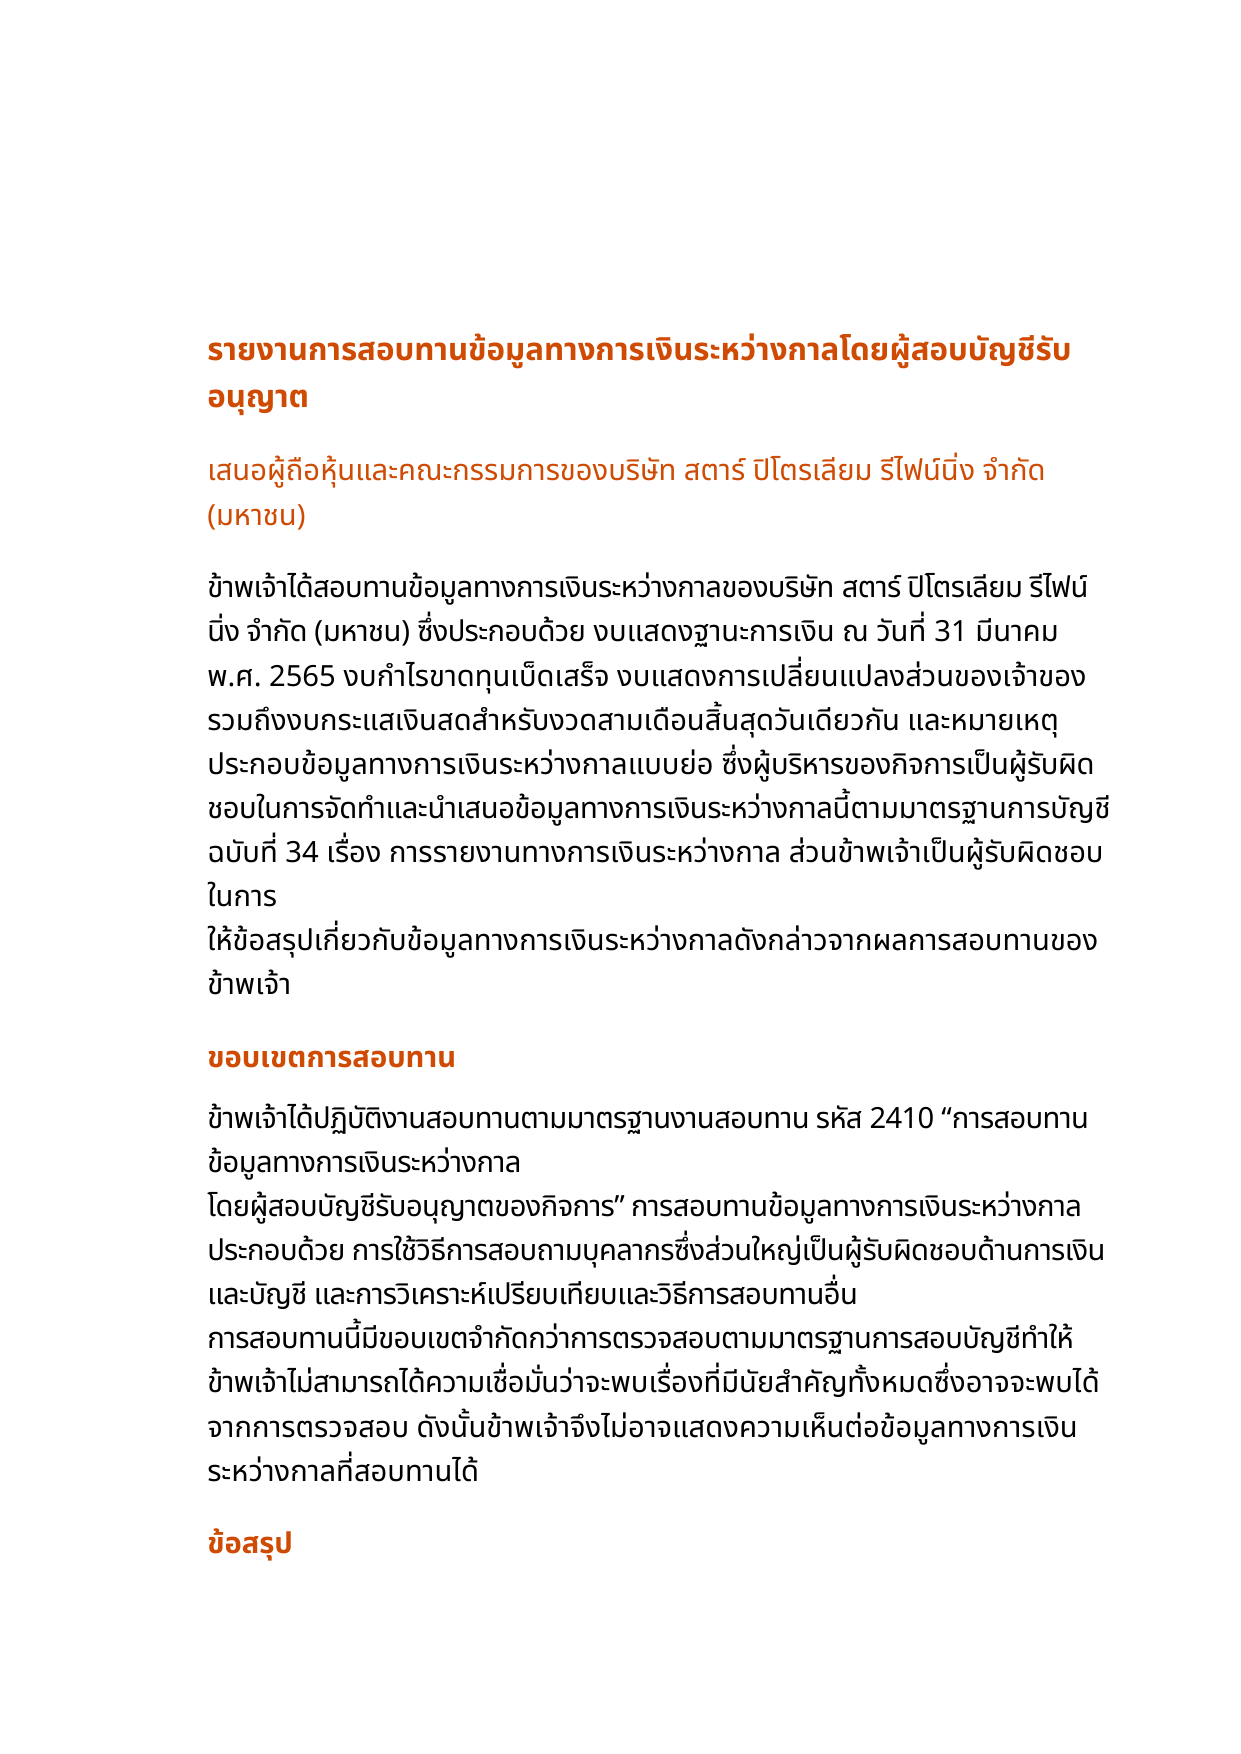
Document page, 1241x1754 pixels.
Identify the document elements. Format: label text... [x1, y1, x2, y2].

text ข้าพเจ้าได้สอบทานข้อมูลทางการเงินระหว่างกาลของบริษัท สตาร์ ปิโตรเลียม รีไฟน์นิ่ง จำกัด (มหาชน) ซึ่งประกอบด้วย งบแสดงฐานะการเงิน ณ วันที่ 31 มีนาคม พ.ศ. 2565 งบกำไรขาดทุนเบ็ดเสร็จ งบแสดงการเปลี่ยนแปลงส่วนของเจ้าของ รวมถึงงบกระแสเงินสดสำหรับงวดสามเดือนสิ้นสุดวันเดียวกัน และหมายเหตุประกอบข้อมูลทางการเงินระหว่างกาลแบบย่อ ซึ่งผู้บริหารของกิจการเป็นผู้รับผิดชอบในการจัดทำและนำเสนอข้อมูลทางการเงินระหว่างกาลนี้ตามมาตรฐานการบัญชี ฉบับที่ 34 เรื่อง การรายงานทางการเงินระหว่างกาล ส่วนข้าพเจ้าเป็นผู้รับผิดชอบในการ ให้ข้อสรุปเกี่ยวกับข้อมูลทางการเงินระหว่างกาลดังกล่าวจากผลการสอบทานของข้าพเจ้า [207, 567, 1120, 1008]
text ข้าพเจ้าได้ปฏิบัติงานสอบทานตามมาตรฐานงานสอบทาน รหัส 2410 “การสอบทานข้อมูลทางการเงินระหว่างกาล โดยผู้สอบบัญชีรับอนุญาตของกิจการ” การสอบทานข้อมูลทางการเงินระหว่างกาลประกอบด้วย การใช้วิธีการสอบถามบุคลากรซึ่งส่วนใหญ่เป็นผู้รับผิดชอบด้านการเงินและบัญชี และการวิเคราะห์เปรียบเทียบและวิธีการสอบทานอื่น การสอบทานนี้มีขอบเขตจำกัดกว่าการตรวจสอบตามมาตรฐานการสอบบัญชีทำให้ข้าพเจ้าไม่สามารถได้ความเชื่อมั่นว่าจะพบเรื่องที่มีนัยสำคัญทั้งหมดซึ่งอาจจะพบได้จากการตรวจสอบ ดังนั้นข้าพเจ้าจึงไม่อาจแสดงความเห็นต่อข้อมูลทางการเงินระหว่างกาลที่สอบทานได้ [207, 1097, 1120, 1494]
text ข้อสรุป [207, 1523, 1120, 1567]
text เสนอผู้ถือหุ้นและคณะกรรมการของบริษัท สตาร์ ปิโตรเลียม รีไฟน์นิ่ง จำกัด (มหาชน) [207, 450, 1120, 538]
text ขอบเขตการสอบทาน [207, 1036, 1120, 1080]
text รายงานการสอบทานข้อมูลทางการเงินระหว่างกาลโดยผู้สอบบัญชีรับอนุญาต [207, 327, 1120, 421]
